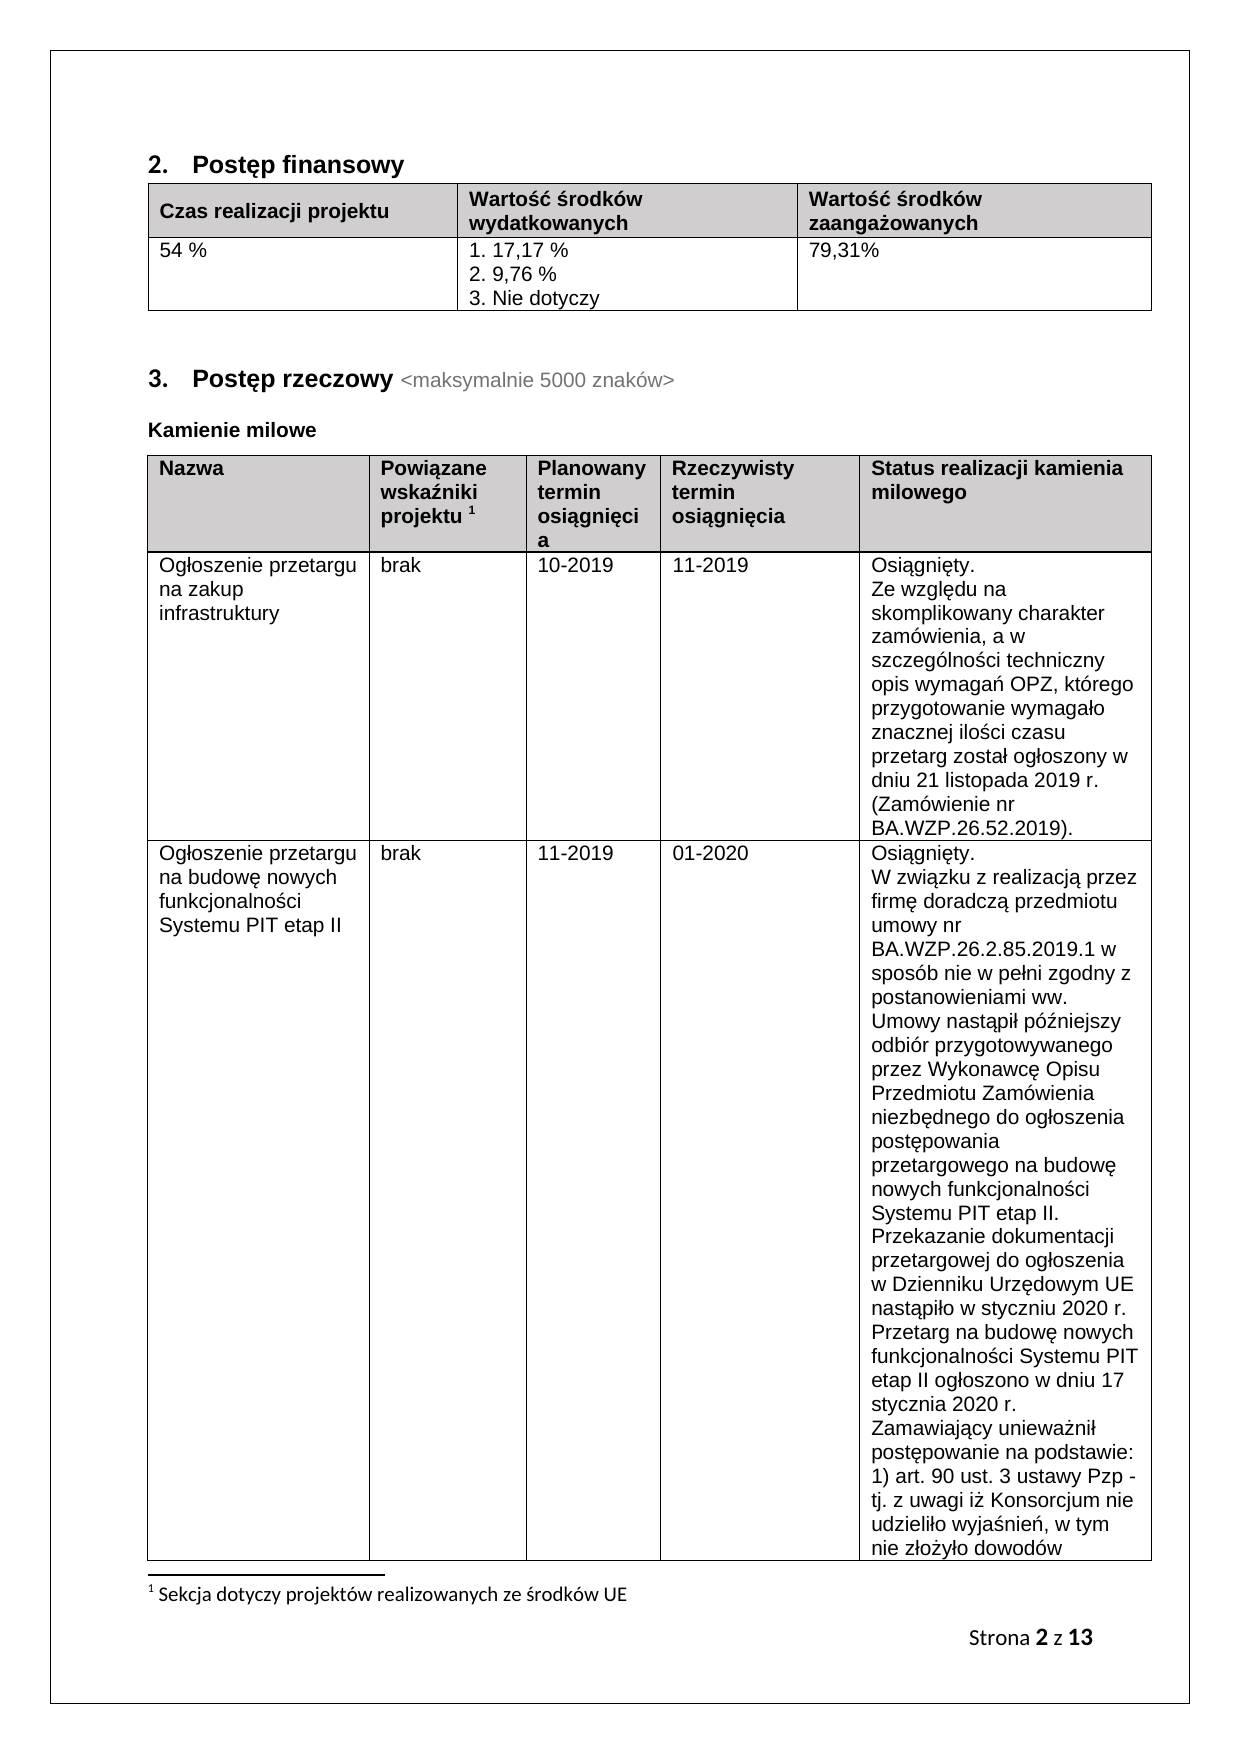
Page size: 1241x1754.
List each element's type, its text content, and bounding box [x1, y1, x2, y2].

table_cell brak [370, 841, 526, 1560]
table_cell brak [370, 553, 526, 840]
table_cell 54 % [149, 238, 457, 310]
table_cell 11-2019 [527, 841, 660, 1560]
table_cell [860, 841, 1151, 1560]
table_header Planowany termin osiągnięcia [527, 456, 660, 551]
table_cell 01-2020 [661, 841, 859, 1560]
table_header Wartość środków wydatkowanych [458, 184, 797, 237]
table_cell Ogłoszenie przetargu na zakup infrastruktury [148, 553, 369, 840]
subtitle Postęp finansowy [148, 147, 1093, 181]
text Kamienie milowe [148, 418, 1093, 442]
table_cell Osiągnięty. Ze względu na skomplikowany charakter zamówienia, a w szczególności techniczny opis wymagań OPZ, którego przygotowanie wymagało znacznej ilości czasu przetarg został ogłoszony w dniu 21 listopada 2019 r. (Zamówienie nr BA.WZP.26.52.2019). [860, 553, 1151, 840]
subtitle Postęp rzeczowy <maksymalnie 5000 znaków> [148, 362, 1093, 394]
table_cell 1. 17,17 % 2. 9,76 % 3. Nie dotyczy [458, 238, 797, 310]
table_cell 79,31% [798, 238, 1151, 310]
table_header Czas realizacji projektu [149, 184, 457, 237]
table_cell 10-2019 [527, 553, 660, 840]
table_header Status realizacji kamienia milowego [860, 456, 1151, 551]
table_header Nazwa [148, 456, 369, 551]
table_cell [148, 841, 369, 1560]
table_cell 11-2019 [661, 553, 859, 840]
table_header Powiązane wskaźniki projektu [370, 456, 526, 551]
table_header Rzeczywisty termin osiągnięcia [661, 456, 859, 551]
table_header Wartość środków zaangażowanych [798, 184, 1151, 237]
